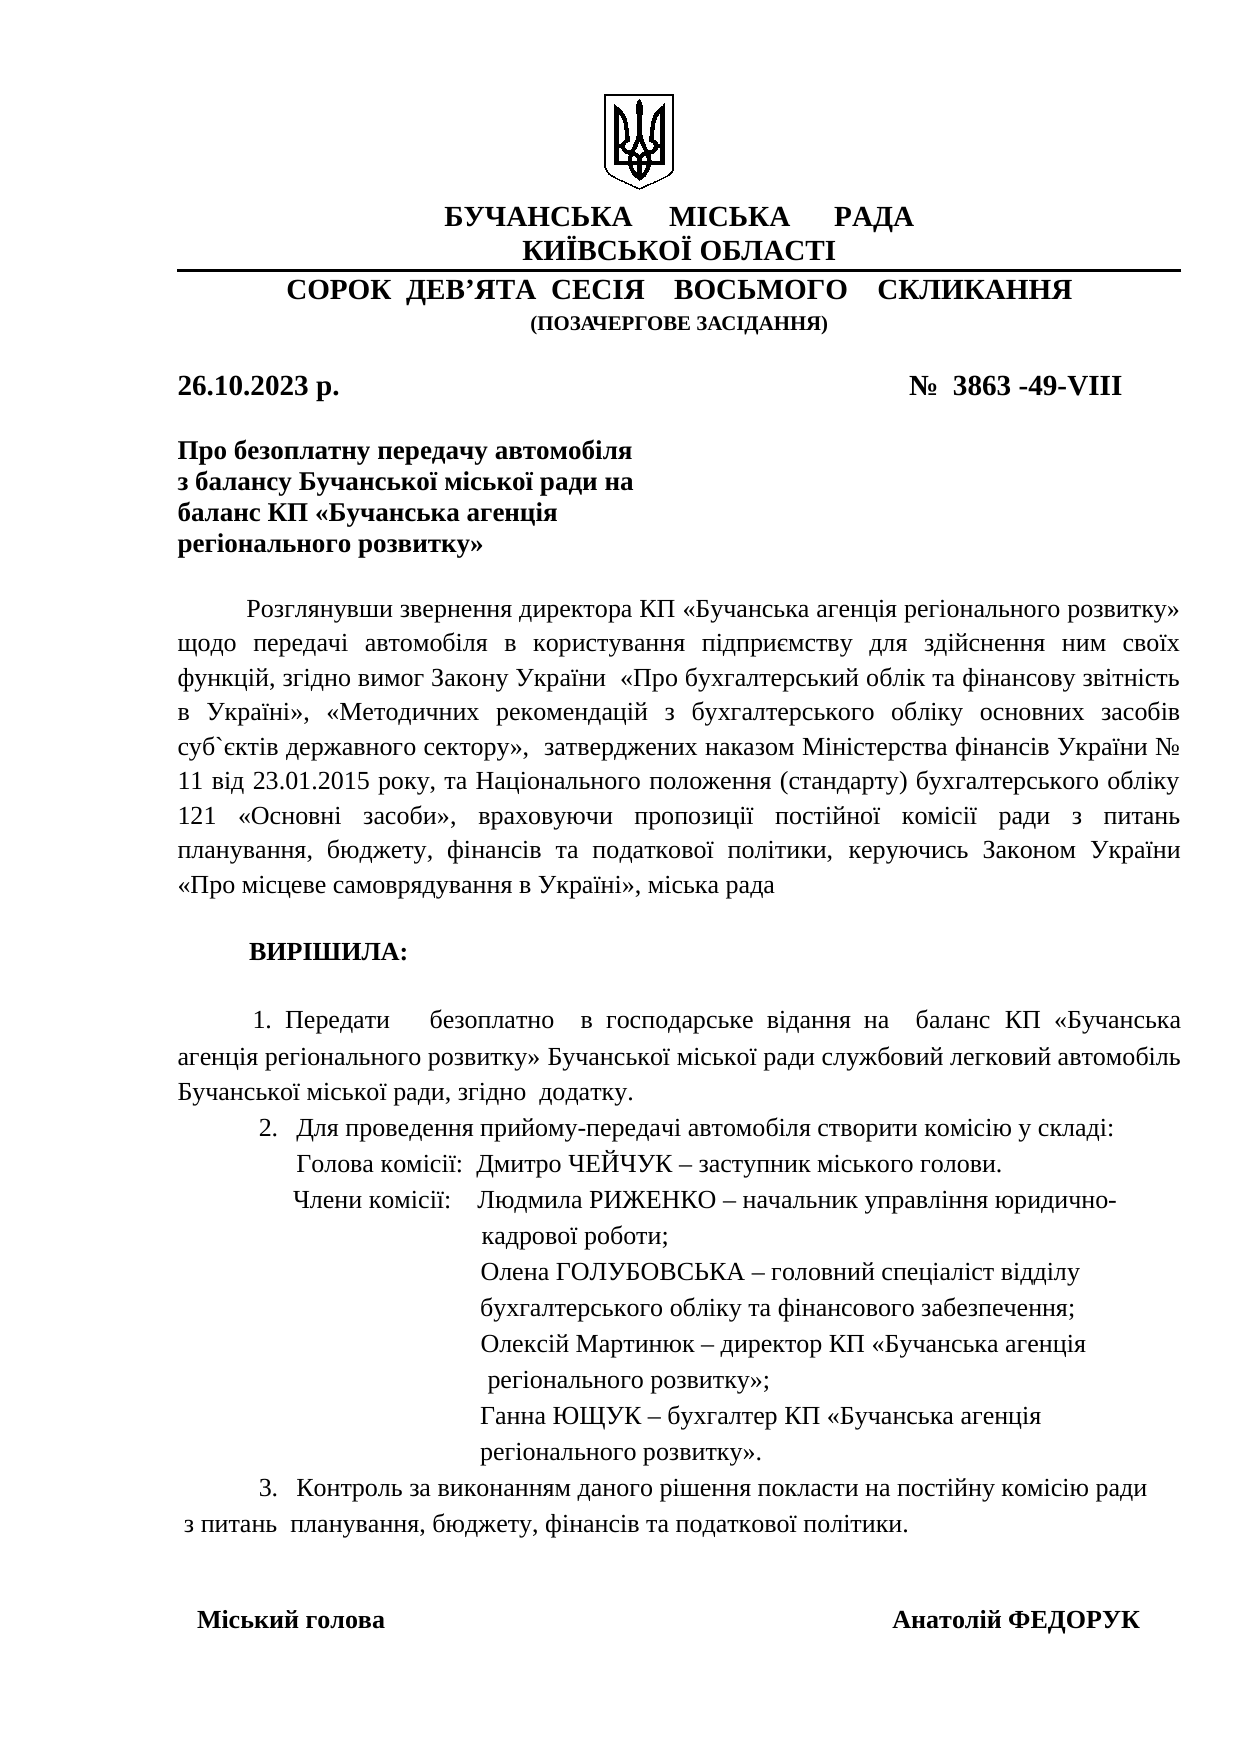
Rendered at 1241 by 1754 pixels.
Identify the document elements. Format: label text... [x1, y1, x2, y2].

text Ганна ЮЩУК – бухгалтер КП «Бучанська агенція [252, 1400, 1181, 1430]
text регіонального розвитку» [177, 527, 1181, 558]
text 1. Передати безоплатно в господарське відання на баланс КП «Бучанська агенція регіонального розвитку» Бучанської міської ради службовий легковий автомобіль Бучанської міської ради, згідно додатку. [177, 1004, 1181, 1106]
text Олена ГОЛУБОВСЬКА – головний спеціаліст відділу [428, 1256, 1181, 1286]
text Міський голова Анатолій ФЕДОРУК [177, 1604, 1181, 1634]
text регіонального розвитку». [252, 1436, 1181, 1466]
text з балансу Бучанської міської ради на [177, 465, 1181, 496]
text кадрової роботи; [177, 1220, 1181, 1250]
subtitle КИЇВСЬКОЇ ОБЛАСТІ [177, 233, 1181, 269]
text Члени комісії: Людмила РИЖЕНКО – начальник управління юридично- [177, 1184, 1181, 1214]
text з питань планування, бюджету, фінансів та податкової політики. [177, 1508, 1181, 1538]
text Про безоплатну передачу автомобіля [177, 434, 1181, 465]
subtitle ПРОЄКТ [177, 89, 1181, 199]
list Контроль за виконанням даного рішення покласти на постійну комісію ради [258, 1472, 1181, 1502]
list Для проведення прийому-передачі автомобіля створити комісію у складі: [258, 1112, 1181, 1142]
list Голова комісії: Дмитро ЧЕЙЧУК – заступник міського голови. [296, 1148, 1181, 1178]
text ВИРІШИЛА: [177, 936, 1181, 966]
text Олексій Мартинюк – директор КП «Бучанська агенція регіонального розвитку»; [428, 1328, 1181, 1394]
subtitle (ПОЗАЧЕРГОВЕ ЗАСІДАННЯ) [177, 310, 1181, 334]
text БУЧАНСЬКА МІСЬКА РАДА [177, 199, 1181, 233]
text бухгалтерського обліку та фінансового забезпечення; [252, 1292, 1181, 1322]
text СОРОК ДЕВ’ЯТА СЕСІЯ ВОСЬМОГО СКЛИКАННЯ [177, 272, 1181, 305]
text баланс КП «Бучанська агенція [177, 496, 1181, 527]
subtitle 26.10.2023 р. № 3863 -49-VІІІ [177, 368, 1181, 402]
text Розглянувши звернення директора КП «Бучанська агенція регіонального розвитку» щодо передачі автомобіля в користування підприємству для здійснення ним своїх функцій, згідно вимог Закону України «Про бухгалтерський облік та фінансову звітність в Україні», «Методичних рекомендацій з бухгалтерського обліку основних засобів суб`єктів державного сектору», затверджених наказом Міністерства фінансів України № 11 від 23.01.2015 року, та Національного положення (стандарту) бухгалтерського обліку 121 «Основні засоби», враховуючи пропозиції постійної комісії ради з питань планування, бюджету, фінансів та податкової політики, керуючись Законом України «Про місцеве самоврядування в Україні», міська рада [177, 593, 1181, 899]
